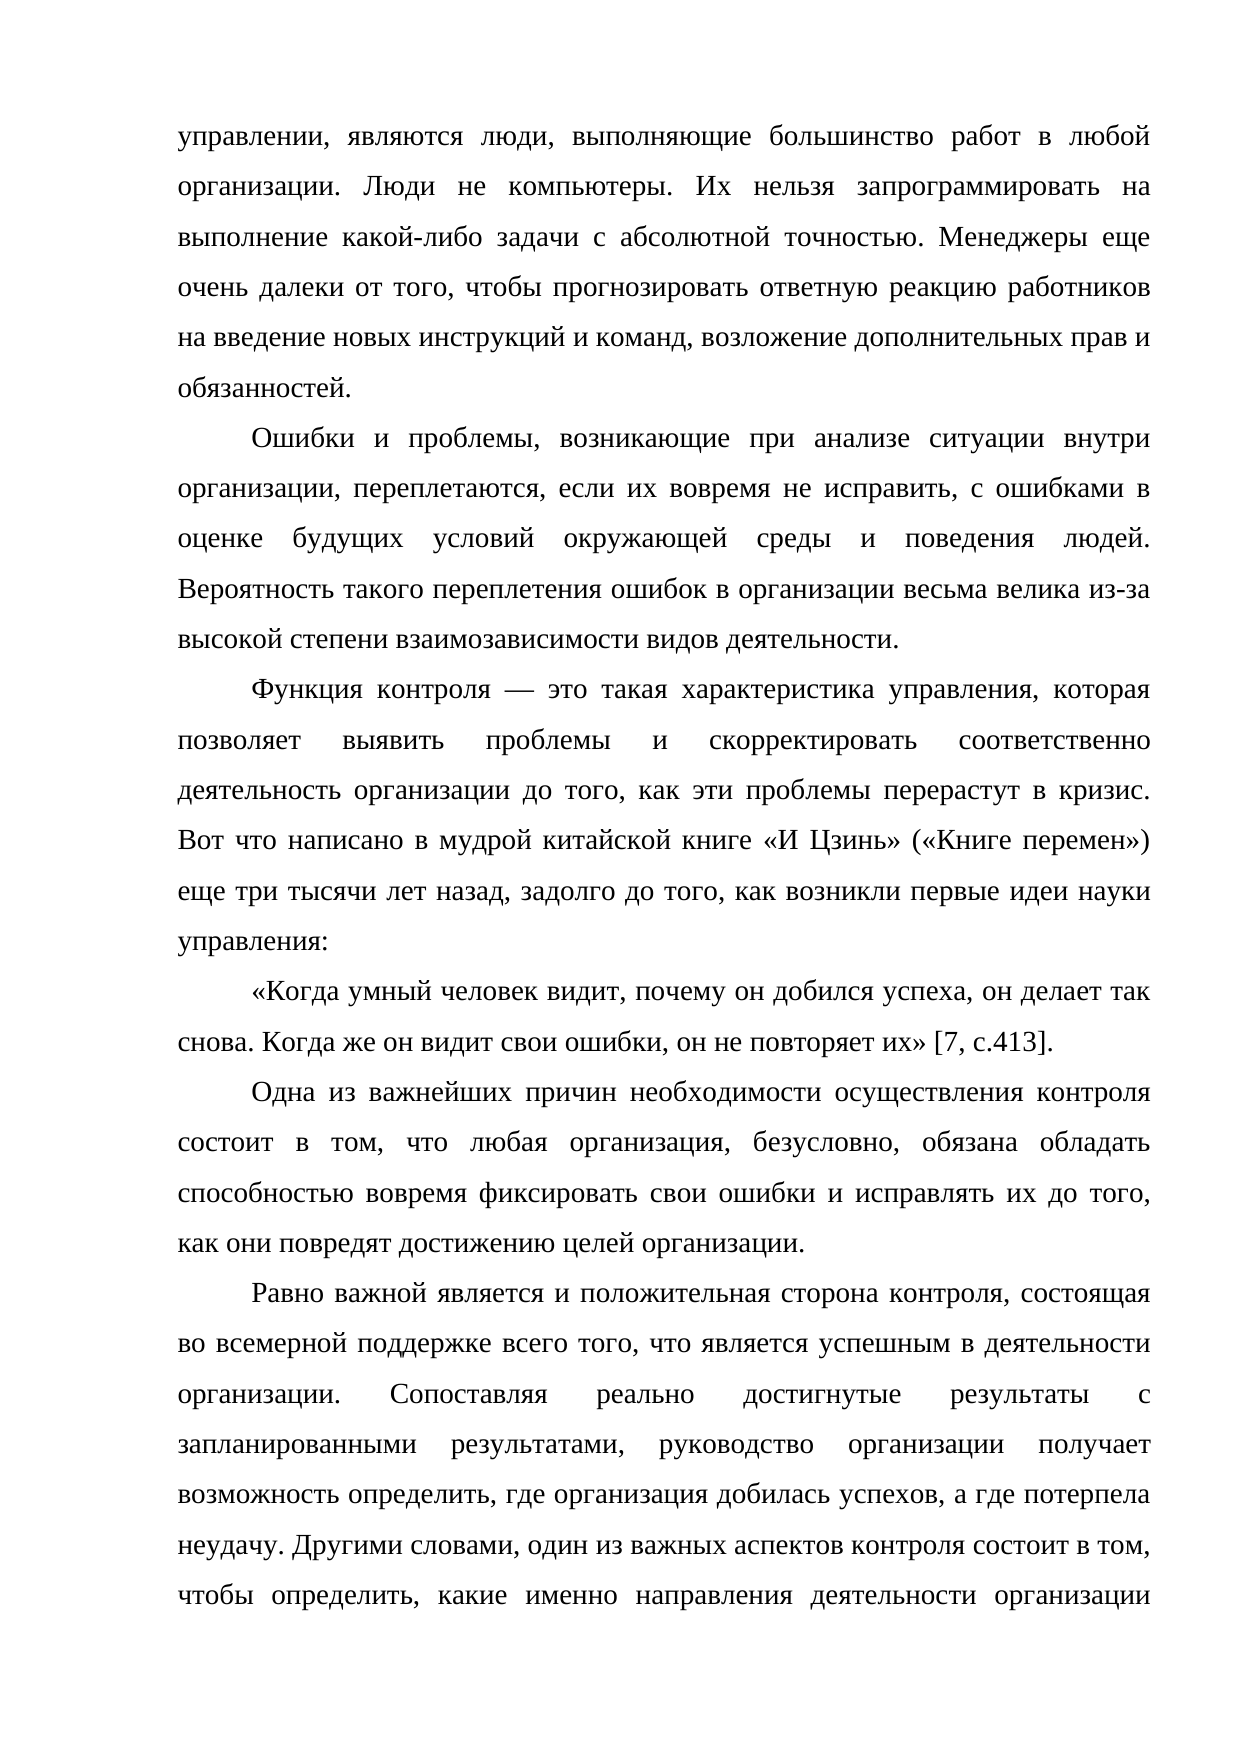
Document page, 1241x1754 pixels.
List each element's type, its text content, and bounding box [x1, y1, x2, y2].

text Функция контроля — это такая характеристика управления, которая позволяет выявить проблемы и скорректировать соответственно деятельность организации до того, как эти проблемы перерастут в кризис. Вот что написано в мудрой китайской книге «И Цзинь» («Книге перемен») еще три тысячи лет назад, задолго до того, как возникли первые идеи науки управления: [177, 672, 1152, 957]
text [177, 1275, 1152, 1611]
text Одна из важнейших причин необходимости осуществления контроля состоит в том, что любая организация, безусловно, обязана обладать способностью вовремя фиксировать свои ошибки и исправлять их до того, как они повредят достижению целей организации. [177, 1074, 1152, 1258]
text «Когда умный человек видит, почему он добился успеха, он делает так снова. Когда же он видит свои ошибки, он не повторяет их» [7, с.413]. [177, 973, 1152, 1057]
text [177, 118, 1152, 403]
text Ошибки и проблемы, возникающие при анализе ситуации внутри организации, переплетаются, если их вовремя не исправить, с ошибками в оценке будущих условий окружающей среды и поведения людей. Вероятность такого переплетения ошибок в организации весьма велика из-за высокой степени взаимозависимости видов деятельности. [177, 420, 1152, 655]
